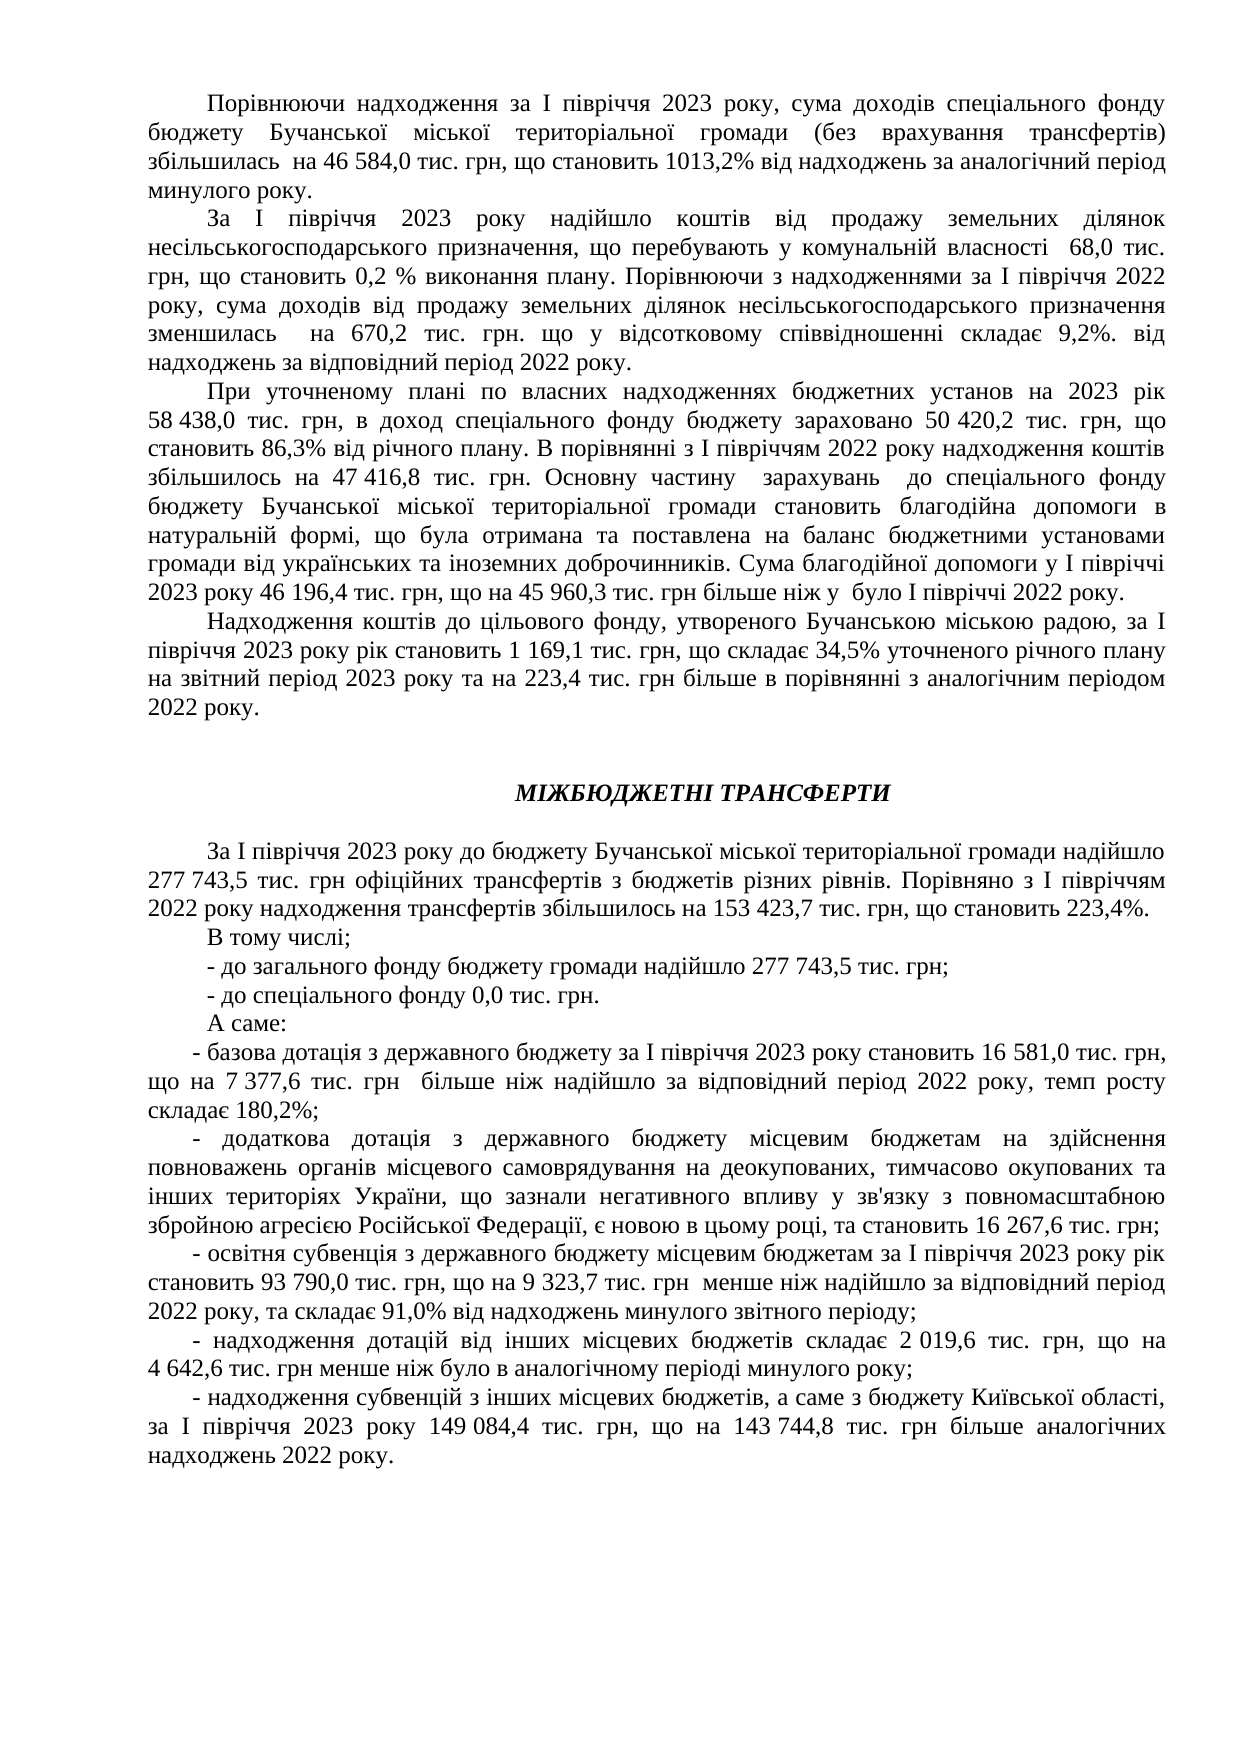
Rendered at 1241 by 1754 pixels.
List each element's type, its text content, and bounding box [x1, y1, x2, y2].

text При уточненому плані по власних надходженнях бюджетних установ на 2023 рік 58 438,0 тис. грн, в доход спеціального фонду бюджету зараховано 50 420,2 тис. грн, що становить 86,3% від річного плану. В порівнянні з I півріччям 2022 року надходження коштів збільшилось на 47 416,8 тис. грн. Основну частину зарахувань до спеціального фонду бюджету Бучанської міської територіальної громади становить благодійна допомоги в натуральній формі, що була отримана та поставлена на баланс бюджетними установами громади від українських та іноземних доброчинників. Сума благодійної допомоги у I півріччі 2023 року 46 196,4 тис. грн, що на 45 960,3 тис. грн більше ніж у було I півріччі 2022 року. [148, 376, 1167, 606]
text - додаткова дотація з державного бюджету місцевим бюджетам на здійснення повноважень органів місцевого самоврядування на деокупованих, тимчасово окупованих та інших територіях України, що зазнали негативного впливу у зв'язку з повномасштабною збройною агресією Російської Федерації, є новою в цьому році, та становить 16 267,6 тис. грн; [148, 1123, 1167, 1238]
text - освітня субвенція з державного бюджету місцевим бюджетам за I півріччя 2023 року рік становить 93 790,0 тис. грн, що на 9 323,7 тис. грн менше ніж надійшло за відповідний період 2022 року, та складає 91,0% від надходжень минулого звітного періоду; [148, 1238, 1167, 1325]
text - до спеціального фонду 0,0 тис. грн. [148, 980, 1167, 1008]
text Надходження коштів до цільового фонду, утвореного Бучанською міською радою, за I півріччя 2023 року рік становить 1 169,1 тис. грн, що складає 34,5% уточненого річного плану на звітний період 2023 року та на 223,4 тис. грн більше в порівнянні з аналогічним періодом 2022 року. [148, 606, 1167, 721]
text - надходження дотацій від інших місцевих бюджетів складає 2 019,6 тис. грн, що на 4 642,6 тис. грн менше ніж було в аналогічному періоді минулого року; [148, 1325, 1167, 1382]
text Порівнюючи надходження за I півріччя 2023 року, сума доходів спеціального фонду бюджету Бучанської міської територіальної громади (без врахування трансфертів) збільшилась на 46 584,0 тис. грн, що становить 1013,2% від надходжень за аналогічний період минулого року. [148, 88, 1167, 203]
text За I півріччя 2023 року надійшло коштів від продажу земельних ділянок несільськогосподарського призначення, що перебувають у комунальній власності 68,0 тис. грн, що становить 0,2 % виконання плану. Порівнюючи з надходженнями за I півріччя 2022 року, сума доходів від продажу земельних ділянок несільськогосподарського призначення зменшилась на 670,2 тис. грн. що у відсотковому співвідношенні складає 9,2%. від надходжень за відповідний період 2022 року. [148, 203, 1167, 376]
text В тому числі; [148, 922, 1167, 951]
text - базова дотація з державного бюджету за I півріччя 2023 року становить 16 581,0 тис. грн, що на 7 377,6 тис. грн більше ніж надійшло за відповідний період 2022 року, темп росту складає 180,2%; [148, 1037, 1167, 1123]
text За I півріччя 2023 року до бюджету Бучанської міської територіальної громади надійшло 277 743,5 тис. грн офіційних трансфертів з бюджетів різних рівнів. Порівняно з I півріччям 2022 року надходження трансфертів збільшилось на 153 423,7 тис. грн, що становить 223,4%. [148, 836, 1167, 922]
text - надходження субвенцій з інших місцевих бюджетів, а саме з бюджету Київської області, за I півріччя 2023 року 149 084,4 тис. грн, що на 143 744,8 тис. грн більше аналогічних надходжень 2022 року. [148, 1382, 1167, 1468]
text - до загального фонду бюджету громади надійшло 277 743,5 тис. грн; [148, 951, 1167, 980]
text А саме: [148, 1008, 1167, 1037]
text МІЖБЮДЖЕТНІ ТРАНСФЕРТИ [148, 778, 1167, 807]
